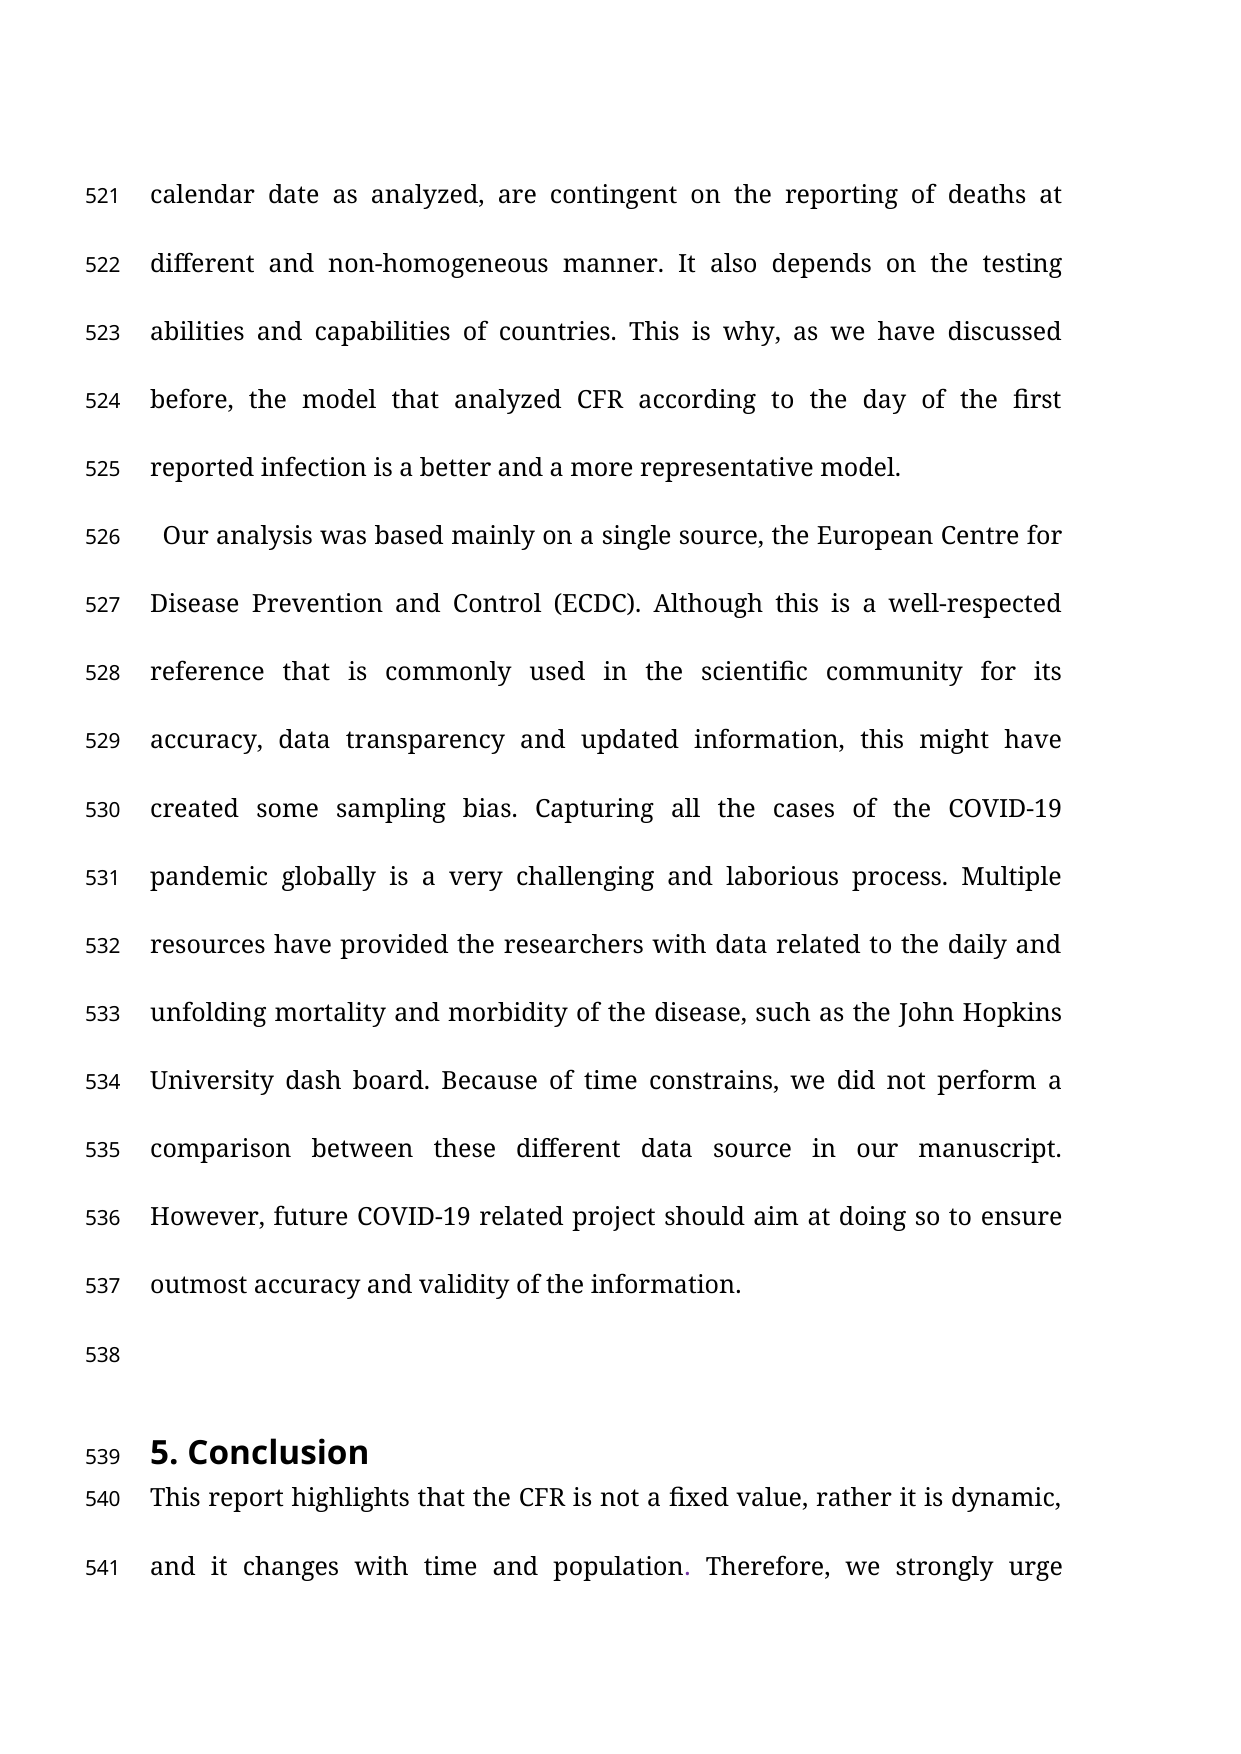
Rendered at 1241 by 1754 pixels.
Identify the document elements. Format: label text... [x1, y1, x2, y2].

subtitle 5. Conclusion [150, 1428, 1063, 1474]
text Our analysis was based mainly on a single source, the European Centre for Disease Prevention and Control (ECDC). Although this is a well-respected reference that is commonly used in the scientific community for its accuracy, data transparency and updated information, this might have created some sampling bias. Capturing all the cases of the COVID-19 pandemic globally is a very challenging and laborious process. Multiple resources have provided the researchers with data related to the daily and unfolding mortality and morbidity of the disease, such as the John Hopkins University dash board. Because of time constrains, we did not perform a comparison between these different data source in our manuscript. However, future COVID-19 related project should aim at doing so to ensure outmost accuracy and validity of the information. [150, 518, 1063, 1301]
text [150, 1480, 1063, 1582]
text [150, 177, 1063, 484]
